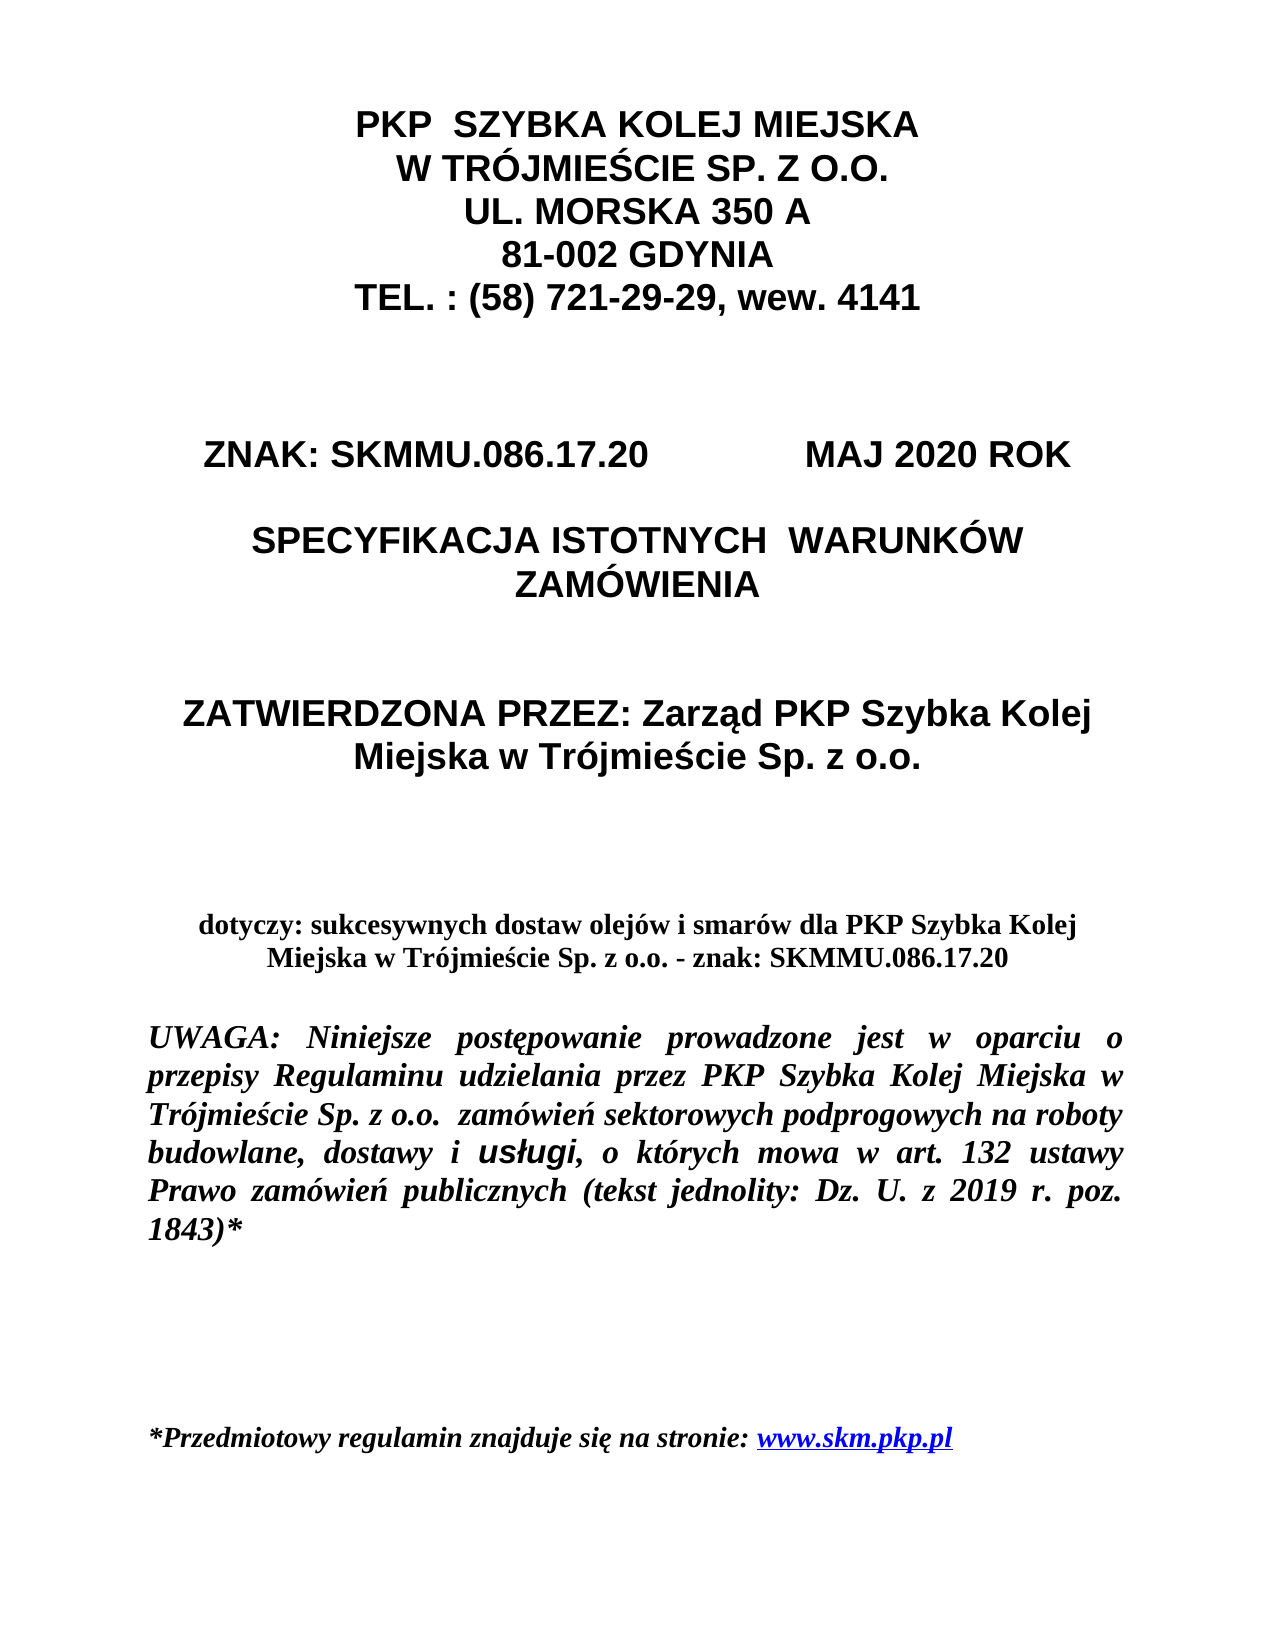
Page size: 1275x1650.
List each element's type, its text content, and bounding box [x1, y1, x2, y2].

text dotyczy: sukcesywnych dostaw olejów i smarów dla PKP Szybka Kolej Miejska w Trójmieście Sp. z o.o. - znak: SKMMU.086.17.20 [148, 907, 1127, 974]
text ZATWIERDZONA PRZEZ: Zarząd PKP Szybka Kolej Miejska w Trójmieście Sp. z o.o. [148, 691, 1127, 777]
text UWAGA: Niniejsze postępowanie prowadzone jest w oparciu o przepisy Regulaminu udzielania przez PKP Szybka Kolej Miejska w Trójmieście Sp. z o.o. zamówień sektorowych podprogowych na roboty budowlane, dostawy i usługi, o których mowa w art. 132 ustawy Prawo zamówień publicznych (tekst jednolity: Dz. U. z 2019 r. poz. 1843)* [148, 1017, 1127, 1247]
text UL. MORSKA 350 A [148, 189, 1127, 232]
text TEL. : (58) 721-29-29, wew. 4141 [148, 275, 1127, 318]
text SPECYFIKACJA ISTOTNYCH WARUNKÓW ZAMÓWIENIA [148, 519, 1127, 605]
text 81-002 GDYNIA [148, 232, 1127, 275]
text ZNAK: SKMMU.086.17.20 MAJ 2020 ROK [148, 432, 1127, 476]
text PKP SZYBKA KOLEJ MIEJSKA [148, 103, 1127, 146]
text W TRÓJMIEŚCIE SP. Z O.O. [148, 146, 1127, 189]
text *Przedmiotowy regulamin znajduje się na stronie: www.skm.pkp.pl [148, 1420, 1127, 1453]
